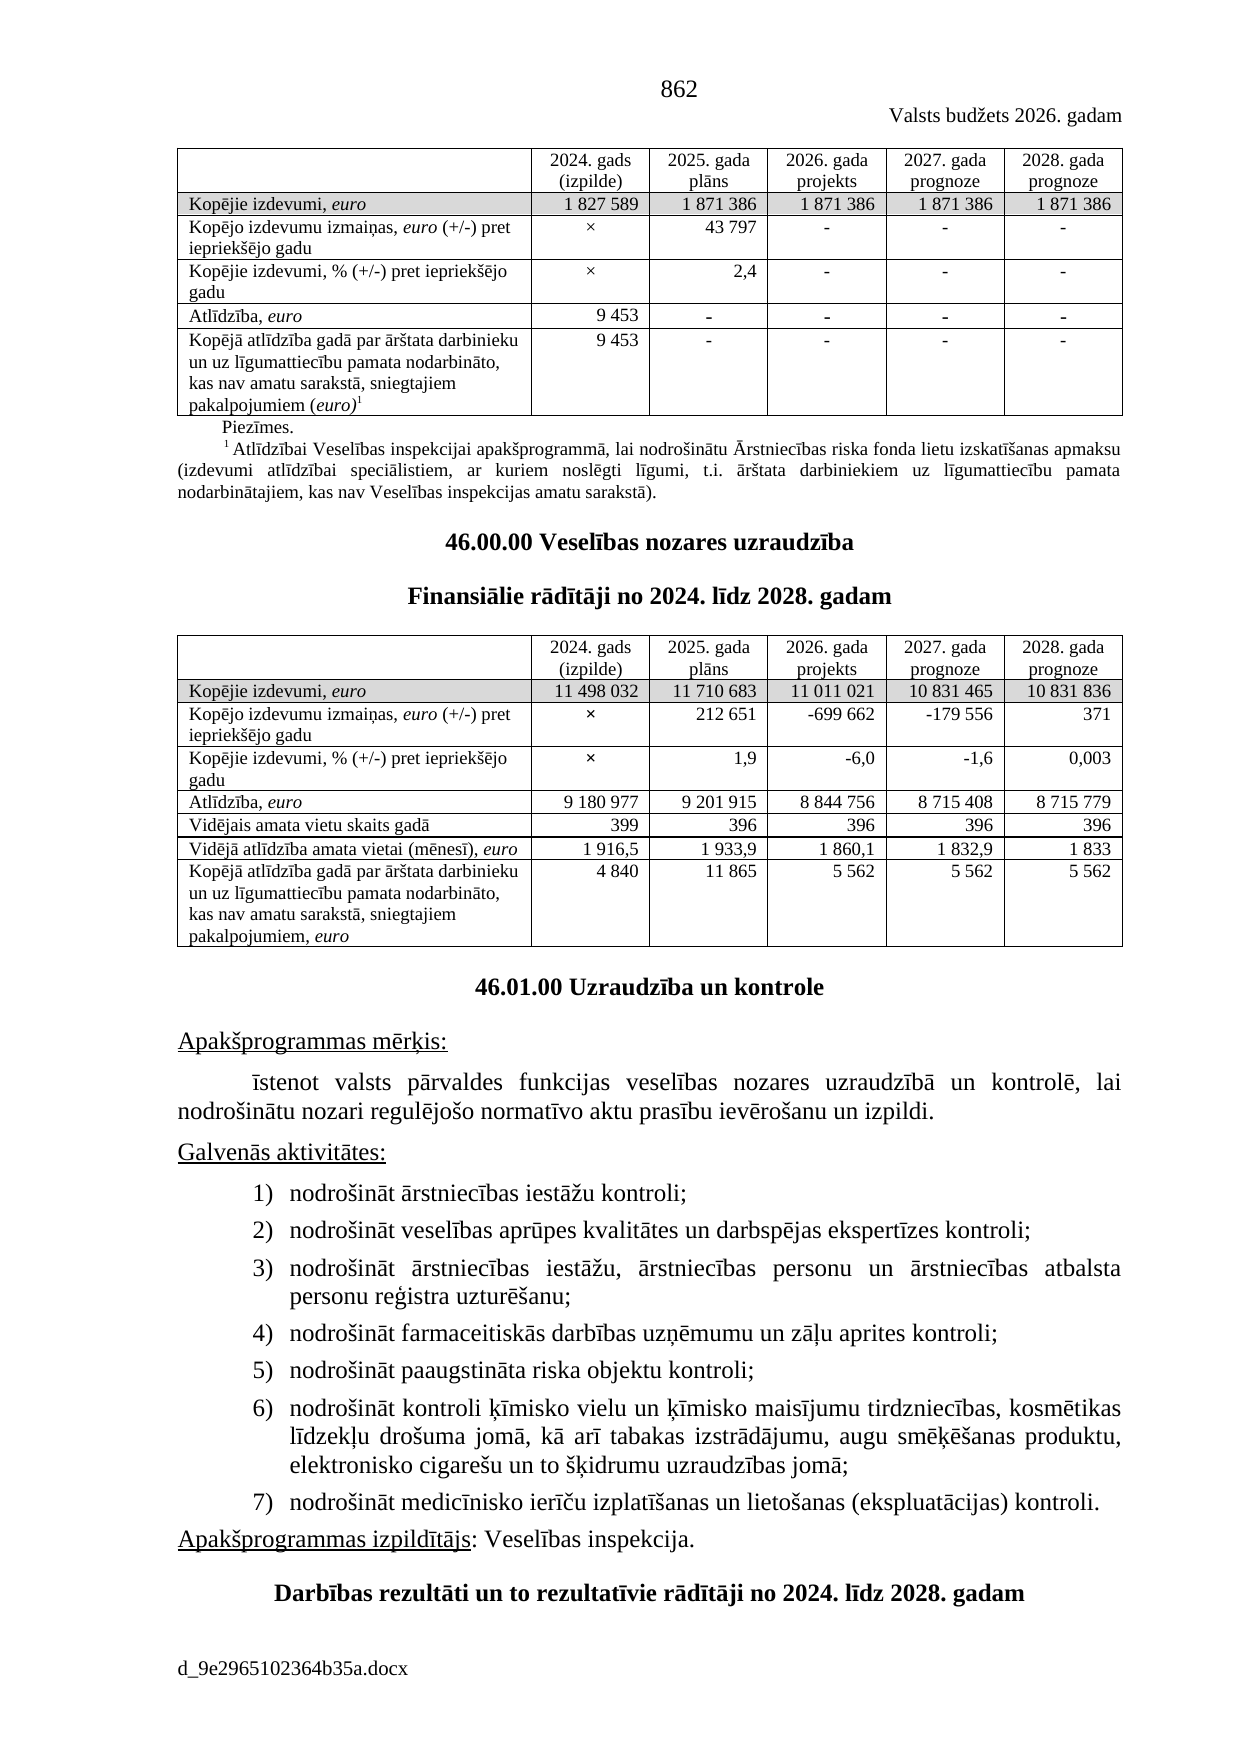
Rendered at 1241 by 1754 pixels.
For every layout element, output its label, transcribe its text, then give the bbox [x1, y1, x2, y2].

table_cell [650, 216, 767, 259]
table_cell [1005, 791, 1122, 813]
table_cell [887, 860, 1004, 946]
text 1 Atlīdzībai Veselības inspekcijai apakšprogrammā, lai nodrošinātu Ārstniecības riska fonda lietu izskatīšanas apmaksu (izdevumi atlīdzībai speciālistiem, ar kuriem noslēgti līgumi, t.i. ārštata darbiniekiem uz līgumattiecību pamata nodarbinātajiem, kas nav Veselības inspekcijas amatu sarakstā). [177, 438, 1122, 502]
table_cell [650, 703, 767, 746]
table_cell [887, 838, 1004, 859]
text 4) nodrošināt farmaceitiskās darbības uzņēmumu un zāļu aprites kontroli; [252, 1318, 1122, 1347]
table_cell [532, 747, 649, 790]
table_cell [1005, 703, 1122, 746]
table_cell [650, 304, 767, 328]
text īstenot valsts pārvaldes funkcijas veselības nozares uzraudzībā un kontrolē, lai nodrošinātu nozari regulējošo normatīvo aktu prasību ievērošanu un izpildi. [177, 1067, 1122, 1125]
text 2) nodrošināt veselības aprūpes kvalitātes un darbspējas ekspertīzes kontroli; [252, 1216, 1122, 1244]
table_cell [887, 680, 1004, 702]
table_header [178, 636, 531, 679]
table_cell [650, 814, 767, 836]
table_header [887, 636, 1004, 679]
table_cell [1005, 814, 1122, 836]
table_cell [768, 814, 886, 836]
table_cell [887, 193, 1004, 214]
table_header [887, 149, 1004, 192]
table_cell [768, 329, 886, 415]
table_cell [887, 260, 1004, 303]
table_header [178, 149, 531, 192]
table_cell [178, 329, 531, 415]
text 3) nodrošināt ārstniecības iestāžu, ārstniecības personu un ārstniecības atbalsta personu reģistra uzturēšanu; [252, 1253, 1122, 1310]
text 46.00.00 Veselības nozares uzraudzība [177, 527, 1122, 556]
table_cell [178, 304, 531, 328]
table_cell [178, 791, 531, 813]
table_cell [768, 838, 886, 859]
text Galvenās aktivitātes: [177, 1137, 1122, 1166]
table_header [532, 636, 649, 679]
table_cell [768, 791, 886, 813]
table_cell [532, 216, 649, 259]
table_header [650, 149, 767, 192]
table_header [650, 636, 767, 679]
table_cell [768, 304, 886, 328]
text Finansiālie rādītāji no 2024. līdz 2028. gadam [177, 581, 1122, 610]
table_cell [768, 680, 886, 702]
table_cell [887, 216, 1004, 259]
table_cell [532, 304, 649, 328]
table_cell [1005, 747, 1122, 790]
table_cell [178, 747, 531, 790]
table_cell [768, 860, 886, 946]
text Apakšprogrammas izpildītājs: Veselības inspekcija. [177, 1524, 1122, 1553]
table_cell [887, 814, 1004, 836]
text 6) nodrošināt kontroli ķīmisko vielu un ķīmisko maisījumu tirdzniecības, kosmētikas līdzekļu drošuma jomā, kā arī tabakas izstrādājumu, augu smēķēšanas produktu, elektronisko cigarešu un to šķidrumu uzraudzības jomā; [252, 1393, 1122, 1479]
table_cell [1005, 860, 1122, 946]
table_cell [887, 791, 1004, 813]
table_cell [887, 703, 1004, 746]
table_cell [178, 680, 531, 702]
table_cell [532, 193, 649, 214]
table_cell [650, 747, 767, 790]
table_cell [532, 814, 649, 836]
text 46.01.00 Uzraudzība un kontrole [177, 972, 1122, 1001]
text Apakšprogrammas mērķis: [177, 1026, 1122, 1055]
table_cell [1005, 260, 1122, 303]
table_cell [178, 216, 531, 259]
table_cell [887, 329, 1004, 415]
text 7) nodrošināt medicīnisko ierīču izplatīšanas un lietošanas (ekspluatācijas) kontroli. [252, 1487, 1122, 1516]
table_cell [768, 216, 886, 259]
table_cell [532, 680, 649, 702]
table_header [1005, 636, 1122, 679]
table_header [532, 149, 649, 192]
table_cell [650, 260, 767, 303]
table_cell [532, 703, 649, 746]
text Piezīmes. [177, 416, 1122, 438]
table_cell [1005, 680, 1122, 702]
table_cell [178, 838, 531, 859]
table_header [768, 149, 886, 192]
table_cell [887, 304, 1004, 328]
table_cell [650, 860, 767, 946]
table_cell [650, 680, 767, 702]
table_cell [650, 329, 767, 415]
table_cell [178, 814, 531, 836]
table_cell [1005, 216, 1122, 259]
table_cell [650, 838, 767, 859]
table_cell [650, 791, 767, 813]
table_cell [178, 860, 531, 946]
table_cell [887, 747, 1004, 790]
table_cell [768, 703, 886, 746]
text 5) nodrošināt paaugstināta riska objektu kontroli; [252, 1356, 1122, 1384]
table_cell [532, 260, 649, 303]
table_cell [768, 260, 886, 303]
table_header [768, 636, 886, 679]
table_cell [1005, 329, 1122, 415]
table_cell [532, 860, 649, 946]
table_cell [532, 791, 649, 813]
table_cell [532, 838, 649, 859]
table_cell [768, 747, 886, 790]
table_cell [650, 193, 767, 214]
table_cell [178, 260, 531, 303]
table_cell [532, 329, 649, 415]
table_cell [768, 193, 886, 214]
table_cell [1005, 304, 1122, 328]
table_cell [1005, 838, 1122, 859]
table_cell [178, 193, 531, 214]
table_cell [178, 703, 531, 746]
text 1) nodrošināt ārstniecības iestāžu kontroli; [252, 1178, 1122, 1207]
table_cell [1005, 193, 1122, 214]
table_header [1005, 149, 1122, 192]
text Darbības rezultāti un to rezultatīvie rādītāji no 2024. līdz 2028. gadam [177, 1578, 1122, 1607]
